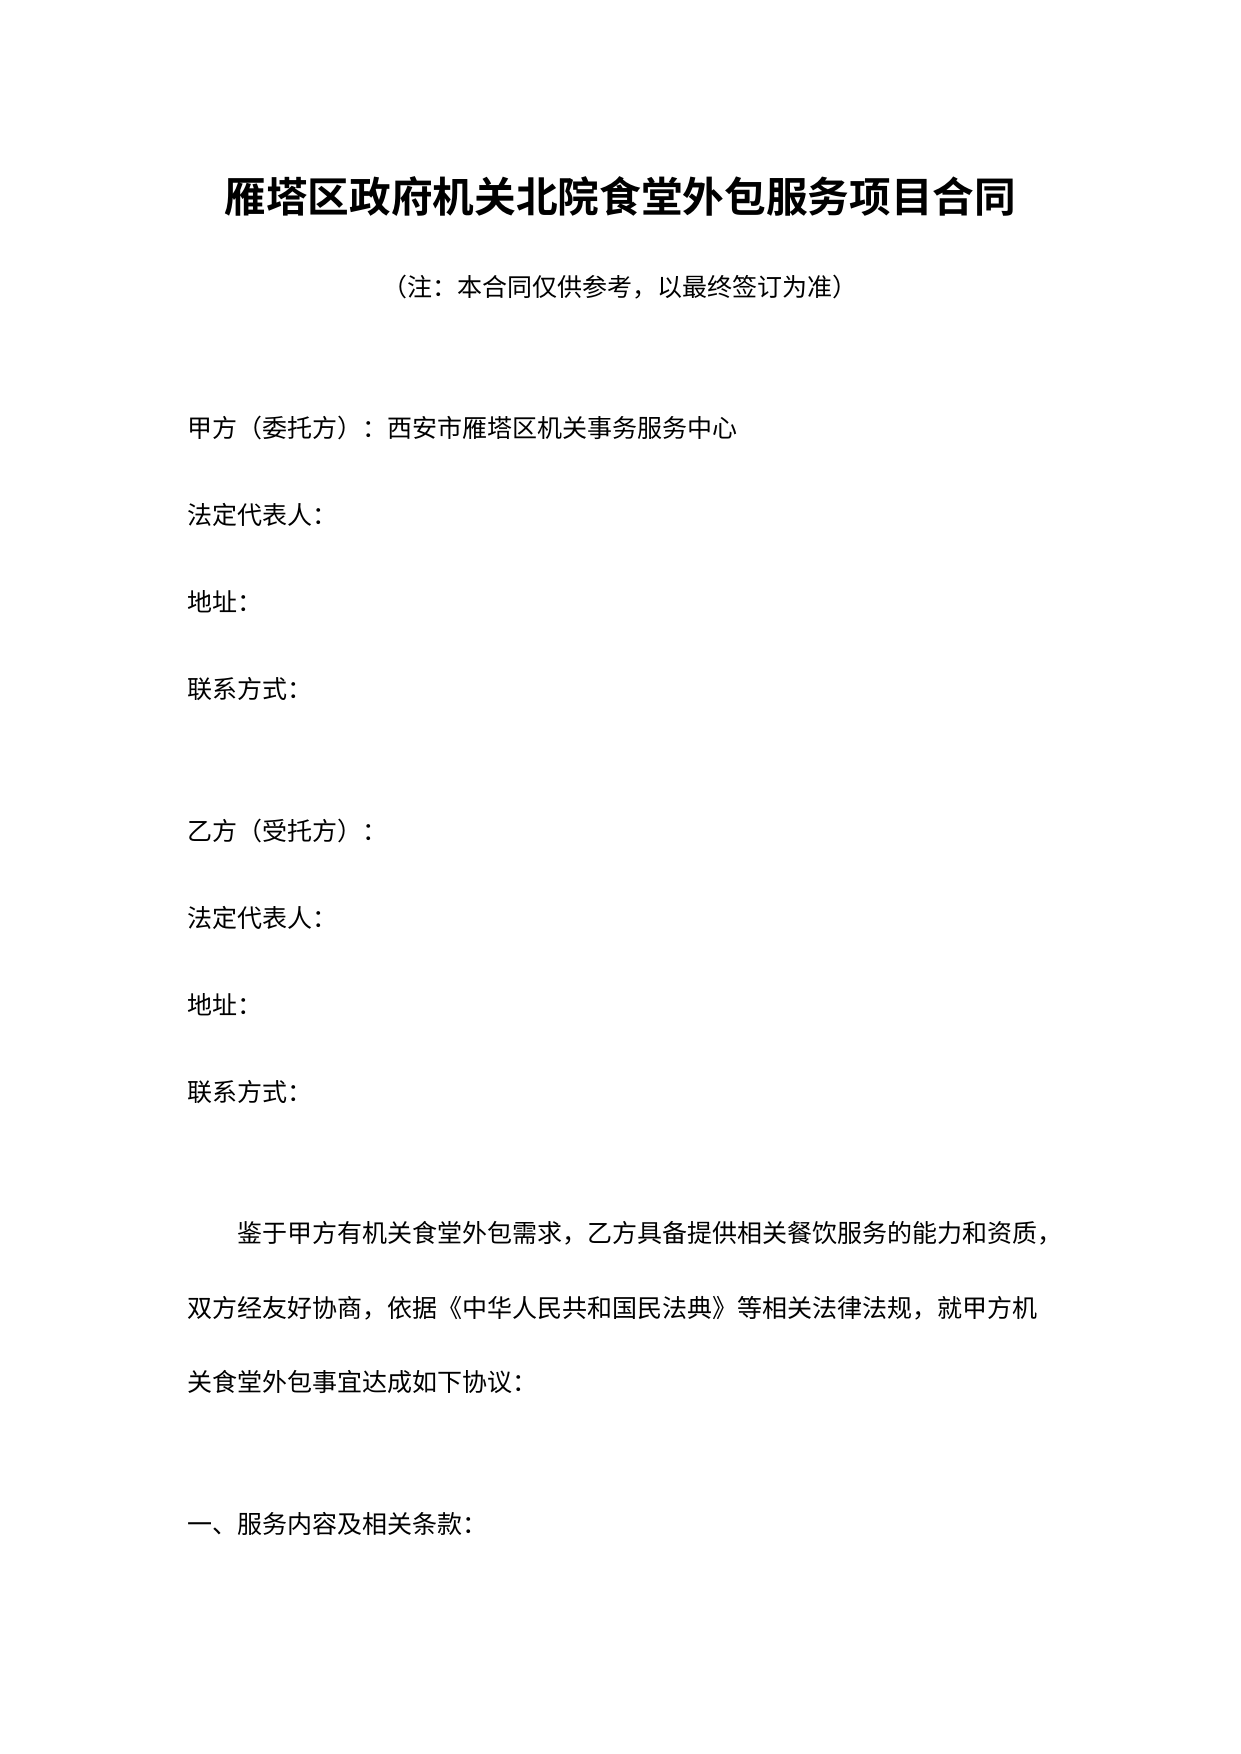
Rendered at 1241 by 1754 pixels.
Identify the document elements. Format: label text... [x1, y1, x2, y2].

text 乙方（受托方）： [187, 797, 1053, 862]
text 地址： [187, 971, 1053, 1036]
text 联系方式： [187, 655, 1053, 720]
text 鉴于甲方有机关食堂外包需求，乙方具备提供相关餐饮服务的能力和资质，双方经友好协商，依据《中华人民共和国民法典》等相关法律法规，就甲方机关食堂外包事宜达成如下协议： [187, 1199, 1053, 1413]
text 法定代表人： [187, 481, 1053, 546]
text 联系方式： [187, 1058, 1053, 1123]
text 一、服务内容及相关条款： [187, 1490, 1053, 1555]
text 雁塔区政府机关北院食堂外包服务项目合同 [187, 162, 1053, 227]
text 法定代表人： [187, 884, 1053, 949]
text 甲方（委托方）：西安市雁塔区机关事务服务中心 [187, 394, 1053, 459]
text （注：本合同仅供参考，以最终签订为准） [187, 253, 1053, 318]
text 地址： [187, 568, 1053, 633]
